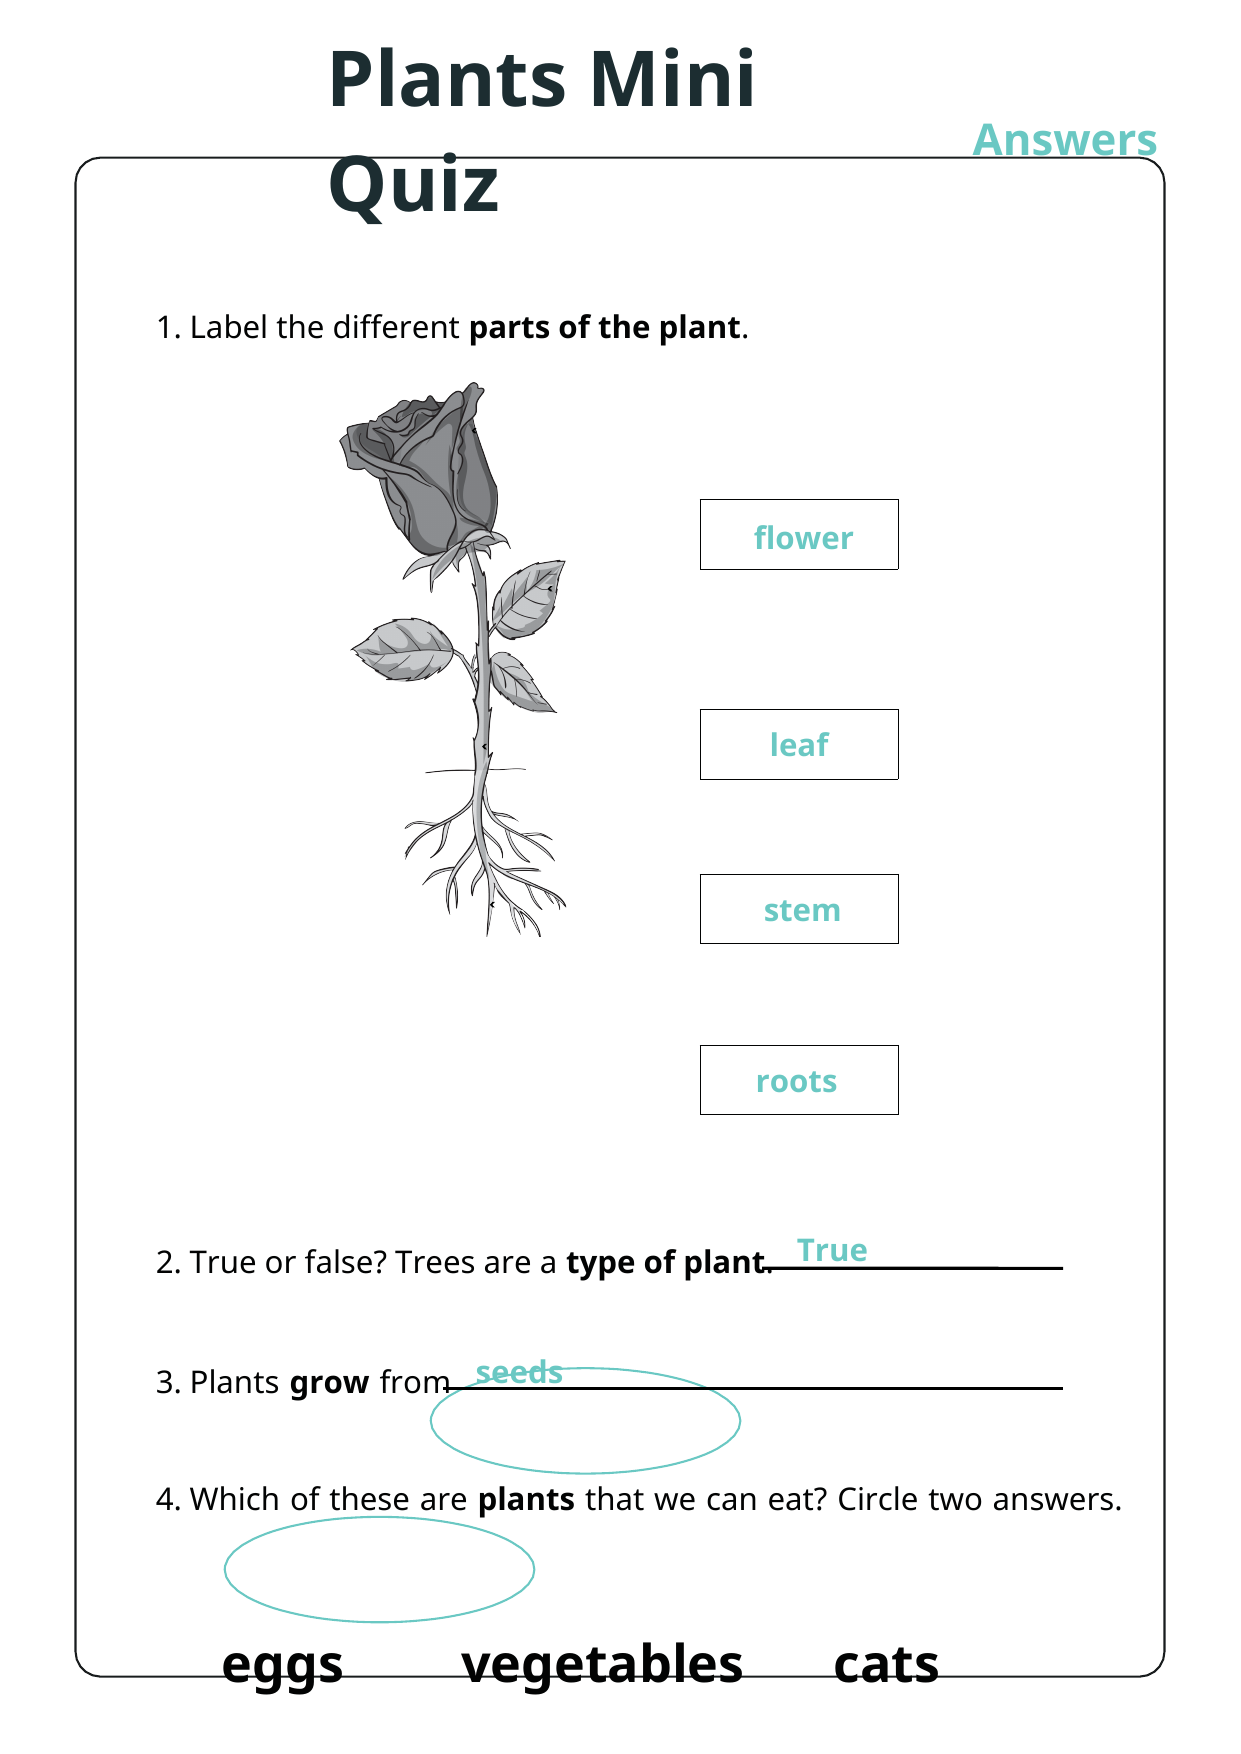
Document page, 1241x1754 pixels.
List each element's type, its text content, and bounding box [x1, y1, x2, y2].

list True or false? Trees are a type of plant. True [156, 1228, 1153, 1282]
title Plants Mini Quiz [327, 24, 913, 234]
list Label the different parts of the plant. [156, 305, 1153, 348]
text Answers [972, 109, 1168, 168]
list Plants grow from seeds [156, 1350, 1153, 1402]
list Which of these are plants that we can eat? Circle two answers. [156, 1477, 1153, 1519]
picture [339, 382, 567, 937]
text eggs vegetables cats [222, 1626, 1153, 1697]
